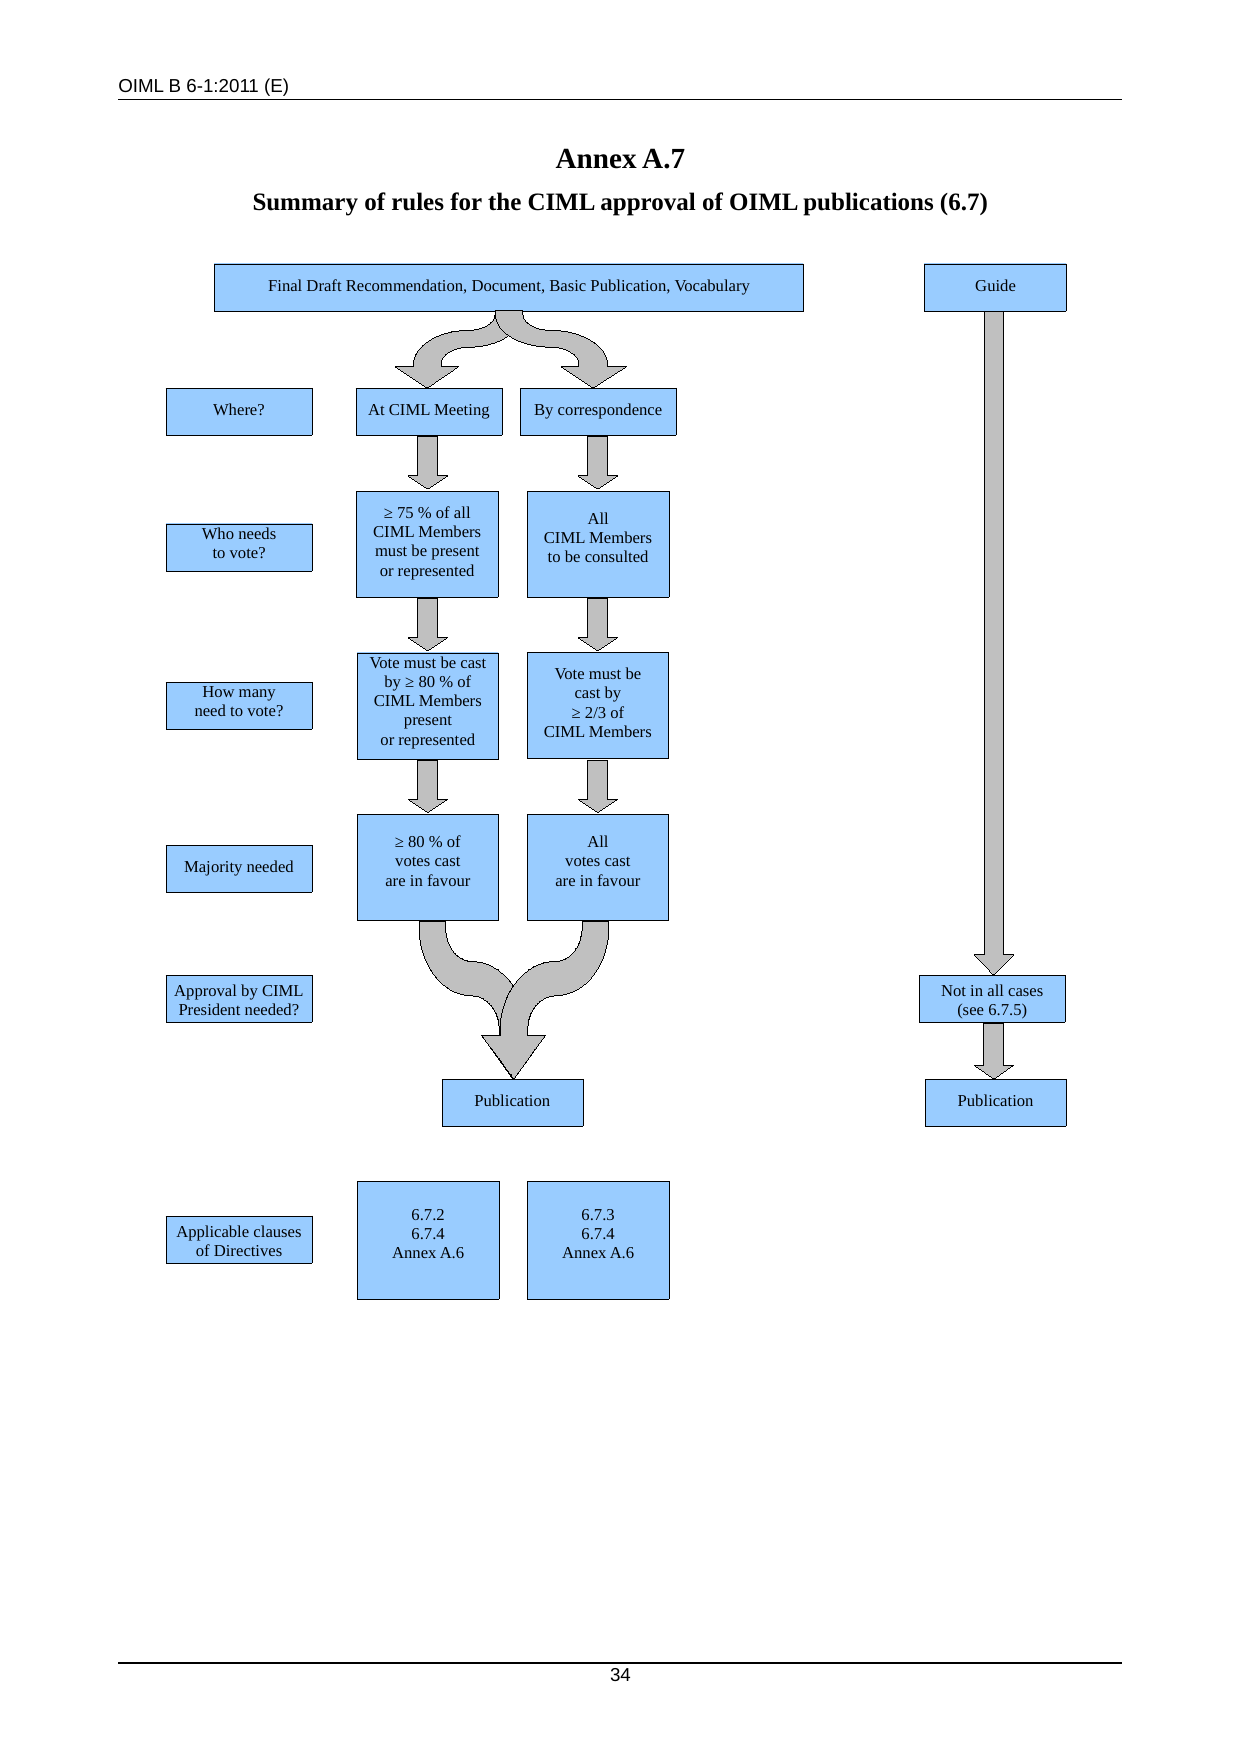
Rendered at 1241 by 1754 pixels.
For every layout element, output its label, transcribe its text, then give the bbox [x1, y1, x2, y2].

text Annex A.7 [118, 141, 1122, 175]
text Summary of rules for the CIML approval of OIML publications (6.7) [118, 187, 1122, 216]
